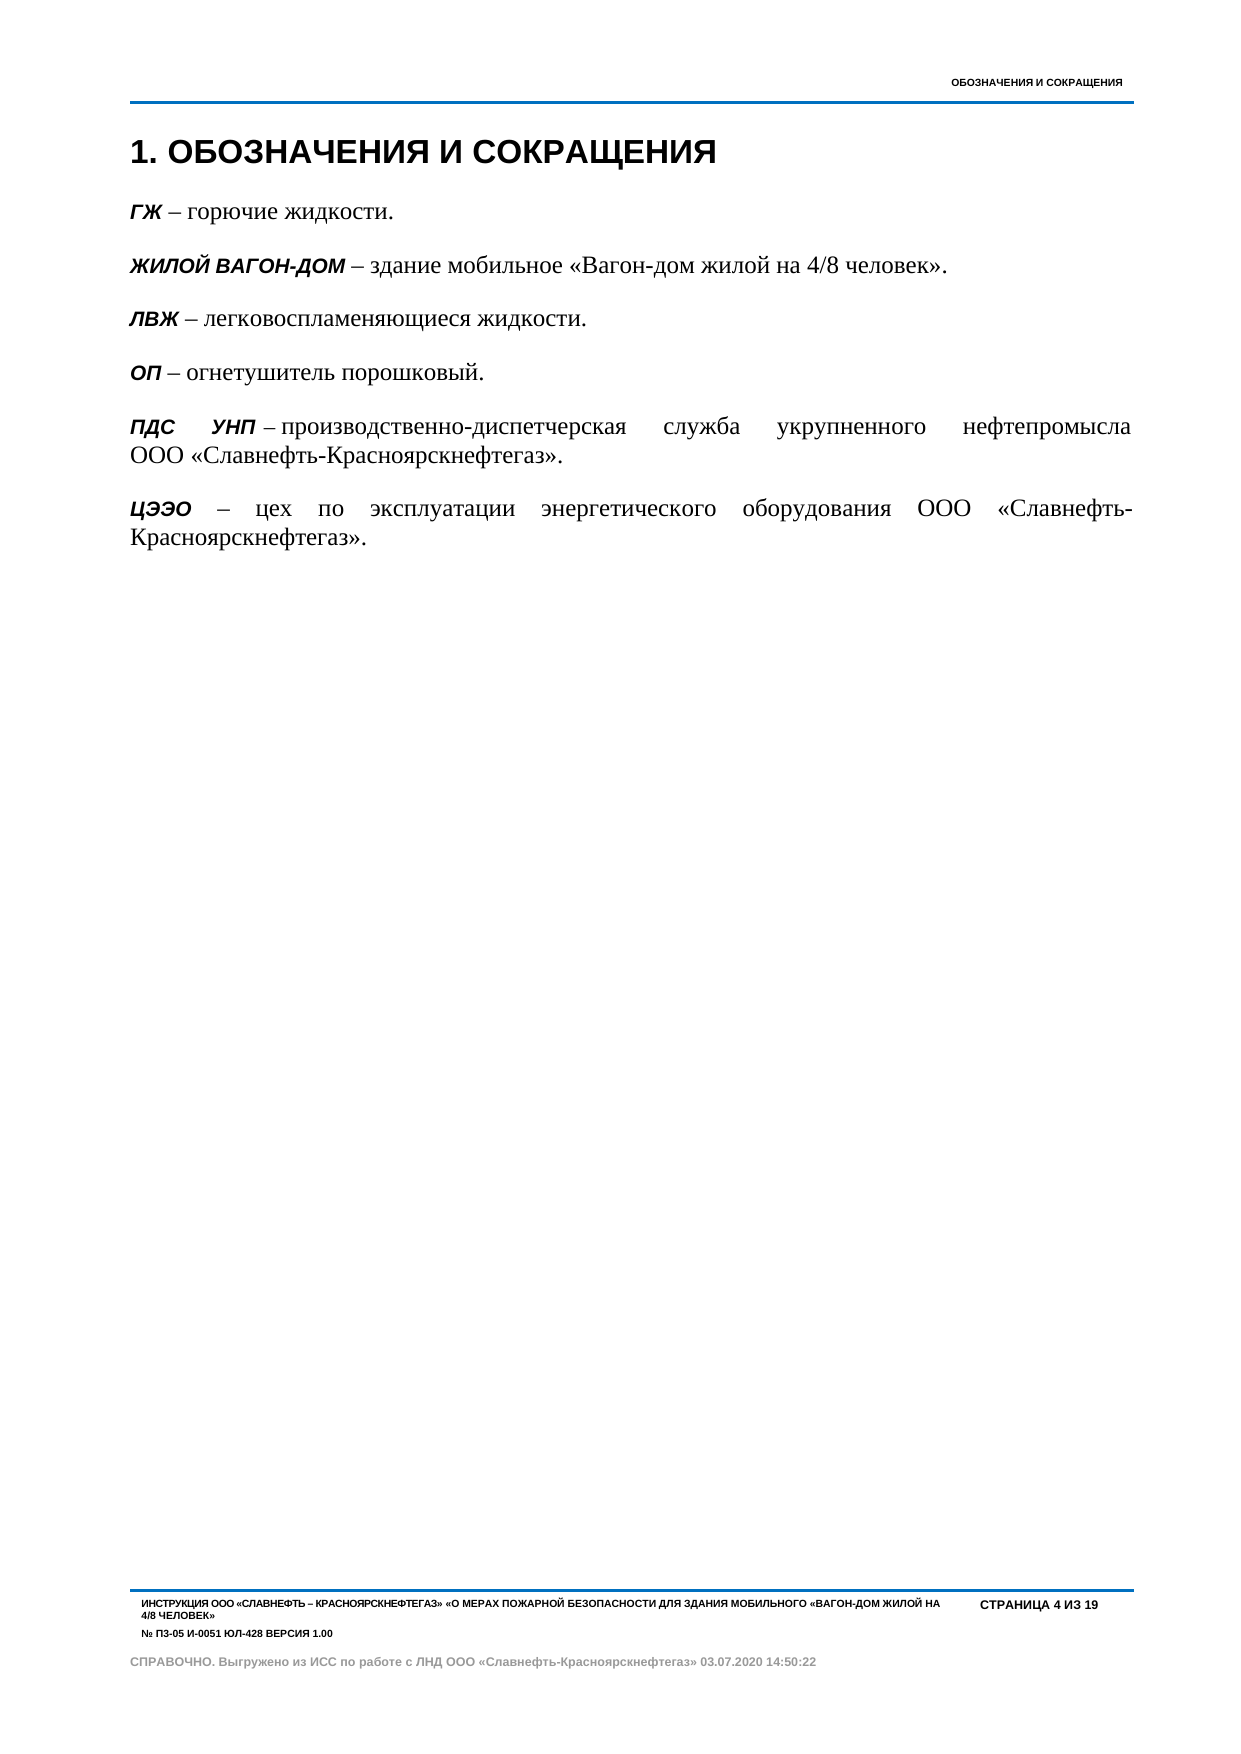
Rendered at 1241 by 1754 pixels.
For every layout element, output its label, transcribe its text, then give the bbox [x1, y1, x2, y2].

subtitle 1. ОБОЗНАЧЕНИЯ И СОКРАЩЕНИЯ [130, 133, 1134, 171]
text ГЖ – горючие жидкости. [130, 196, 1134, 225]
text ЦЭЭО – цех по эксплуатации энергетического оборудования ООО «Славнефть-Красноярскнефтегаз». [130, 493, 1134, 551]
text ОП – огнетушитель порошковый. [130, 357, 1134, 386]
text ПДС УНП – производственно-диспетчерская служба укрупненного нефтепромысла ООО «Славнефть-Красноярскнефтегаз». [130, 411, 1131, 468]
text ЛВЖ – легковоспламеняющиеся жидкости. [130, 303, 1134, 332]
text жилой вагон-дом – здание мобильное «Вагон-дом жилой на 4/8 человек». [130, 250, 1134, 278]
